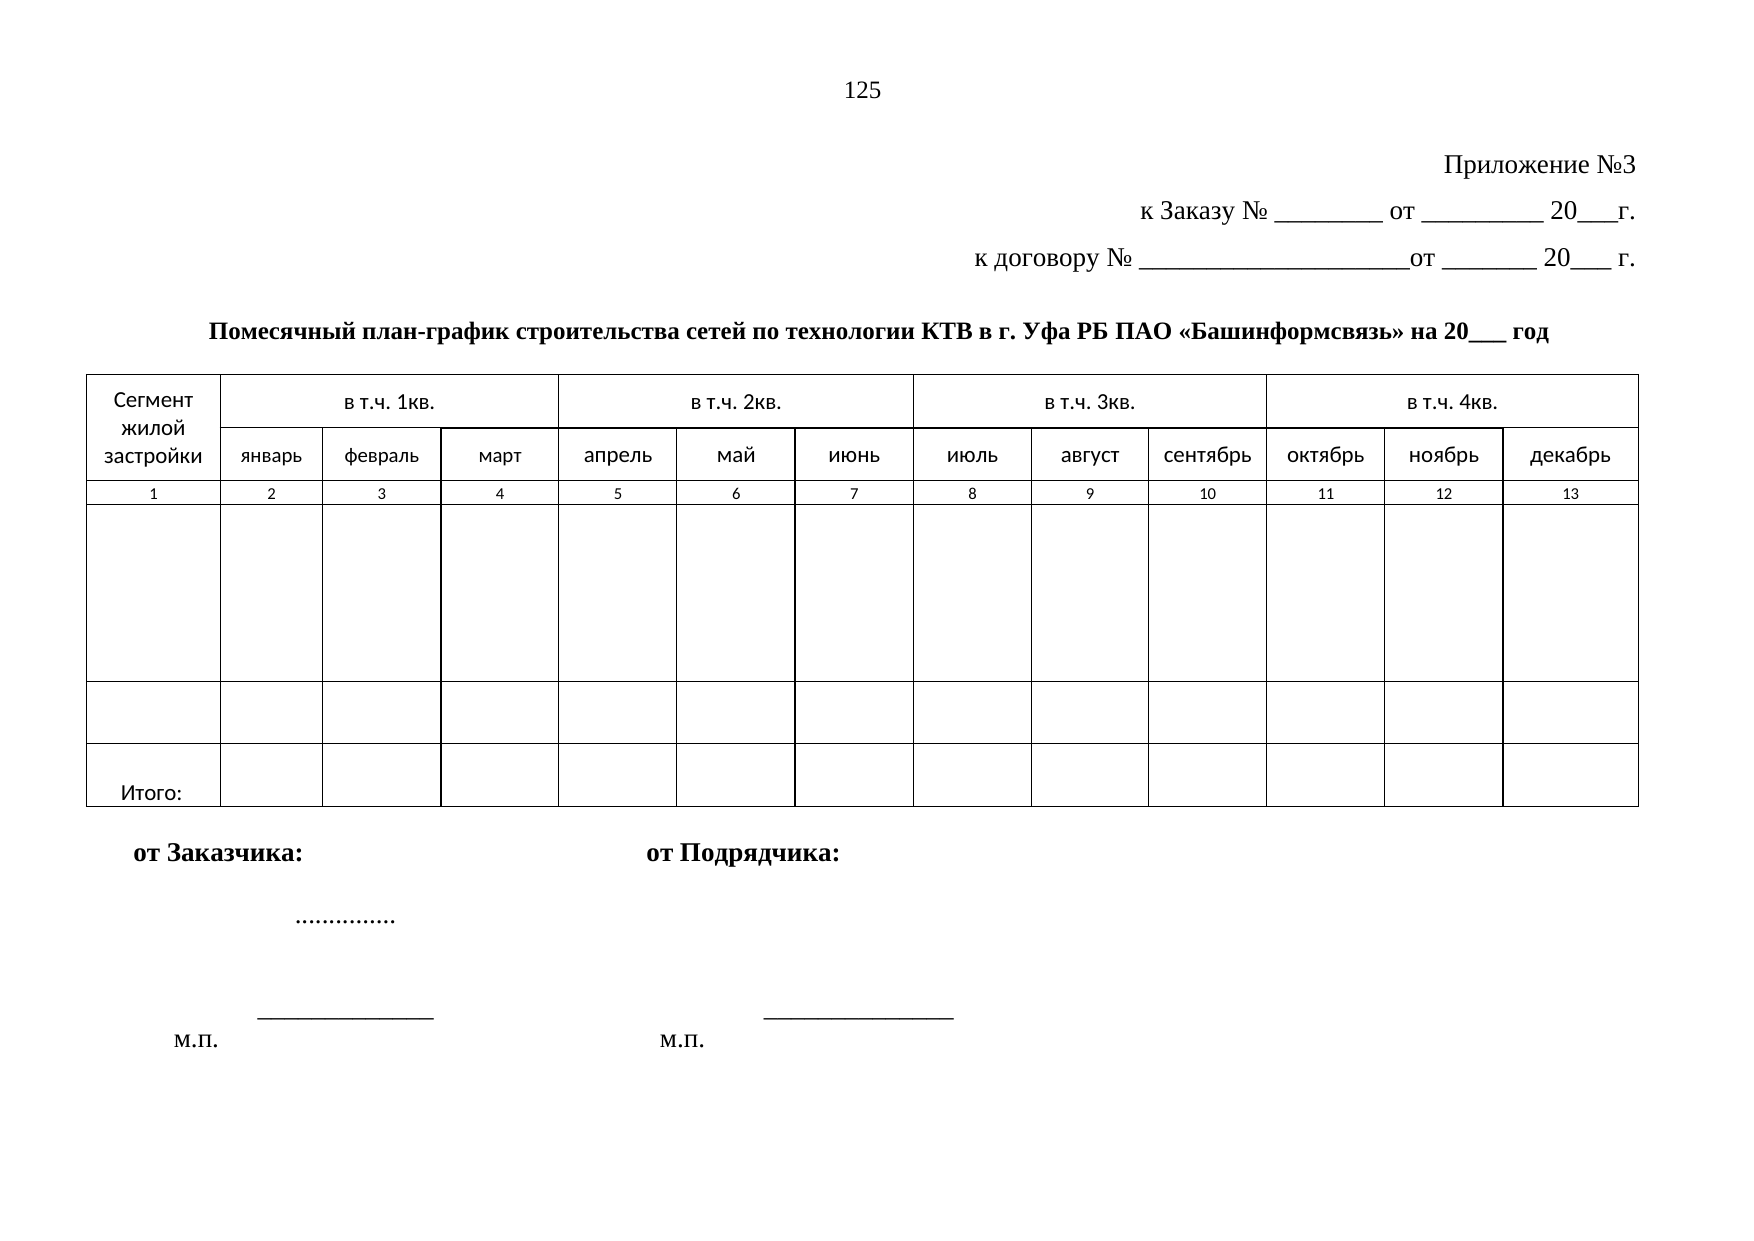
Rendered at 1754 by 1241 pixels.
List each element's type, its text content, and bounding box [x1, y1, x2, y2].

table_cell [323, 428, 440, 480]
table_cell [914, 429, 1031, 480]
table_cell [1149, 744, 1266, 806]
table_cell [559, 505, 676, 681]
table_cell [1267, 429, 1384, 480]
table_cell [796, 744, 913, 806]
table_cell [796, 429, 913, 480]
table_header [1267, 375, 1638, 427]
text Помесячный план-график строительства сетей по технологии КТВ в г. Уфа РБ ПАО «Башинформсвязь» на 20___ год [122, 316, 1636, 345]
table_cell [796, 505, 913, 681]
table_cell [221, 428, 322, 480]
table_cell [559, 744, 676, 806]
title Приложение №3 [89, 148, 1636, 179]
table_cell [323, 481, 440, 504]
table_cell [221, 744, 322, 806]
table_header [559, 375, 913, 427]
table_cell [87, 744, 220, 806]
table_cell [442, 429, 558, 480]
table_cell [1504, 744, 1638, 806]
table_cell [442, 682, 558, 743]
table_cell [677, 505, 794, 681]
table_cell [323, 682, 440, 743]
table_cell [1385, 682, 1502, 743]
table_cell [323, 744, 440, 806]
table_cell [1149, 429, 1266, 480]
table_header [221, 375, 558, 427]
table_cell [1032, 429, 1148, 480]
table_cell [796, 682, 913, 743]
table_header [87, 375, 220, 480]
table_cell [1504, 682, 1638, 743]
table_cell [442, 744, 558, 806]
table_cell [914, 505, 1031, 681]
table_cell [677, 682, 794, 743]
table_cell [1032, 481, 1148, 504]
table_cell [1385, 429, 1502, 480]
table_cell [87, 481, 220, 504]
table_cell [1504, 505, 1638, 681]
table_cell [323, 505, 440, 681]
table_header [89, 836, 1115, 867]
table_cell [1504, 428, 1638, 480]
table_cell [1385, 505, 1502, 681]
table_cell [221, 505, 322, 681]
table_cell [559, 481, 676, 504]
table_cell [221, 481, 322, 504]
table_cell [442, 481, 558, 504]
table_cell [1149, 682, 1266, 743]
title к Заказу № ________ от _________ 20___г. [89, 194, 1636, 226]
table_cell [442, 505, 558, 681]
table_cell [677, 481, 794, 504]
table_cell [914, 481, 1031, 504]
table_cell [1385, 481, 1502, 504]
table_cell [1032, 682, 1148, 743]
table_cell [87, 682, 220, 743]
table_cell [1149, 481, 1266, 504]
title к договору № ____________________от _______ 20___ г. [89, 241, 1636, 272]
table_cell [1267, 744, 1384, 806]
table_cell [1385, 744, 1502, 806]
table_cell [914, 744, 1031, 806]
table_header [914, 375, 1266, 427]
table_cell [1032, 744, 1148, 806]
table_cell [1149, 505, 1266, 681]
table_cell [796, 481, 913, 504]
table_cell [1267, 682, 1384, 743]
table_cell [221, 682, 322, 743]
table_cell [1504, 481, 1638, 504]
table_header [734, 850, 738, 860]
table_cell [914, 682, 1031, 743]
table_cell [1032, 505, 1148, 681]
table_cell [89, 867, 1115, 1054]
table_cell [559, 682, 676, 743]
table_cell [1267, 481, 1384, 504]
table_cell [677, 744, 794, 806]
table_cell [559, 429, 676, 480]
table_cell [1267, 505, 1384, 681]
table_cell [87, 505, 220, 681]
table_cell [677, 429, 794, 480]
